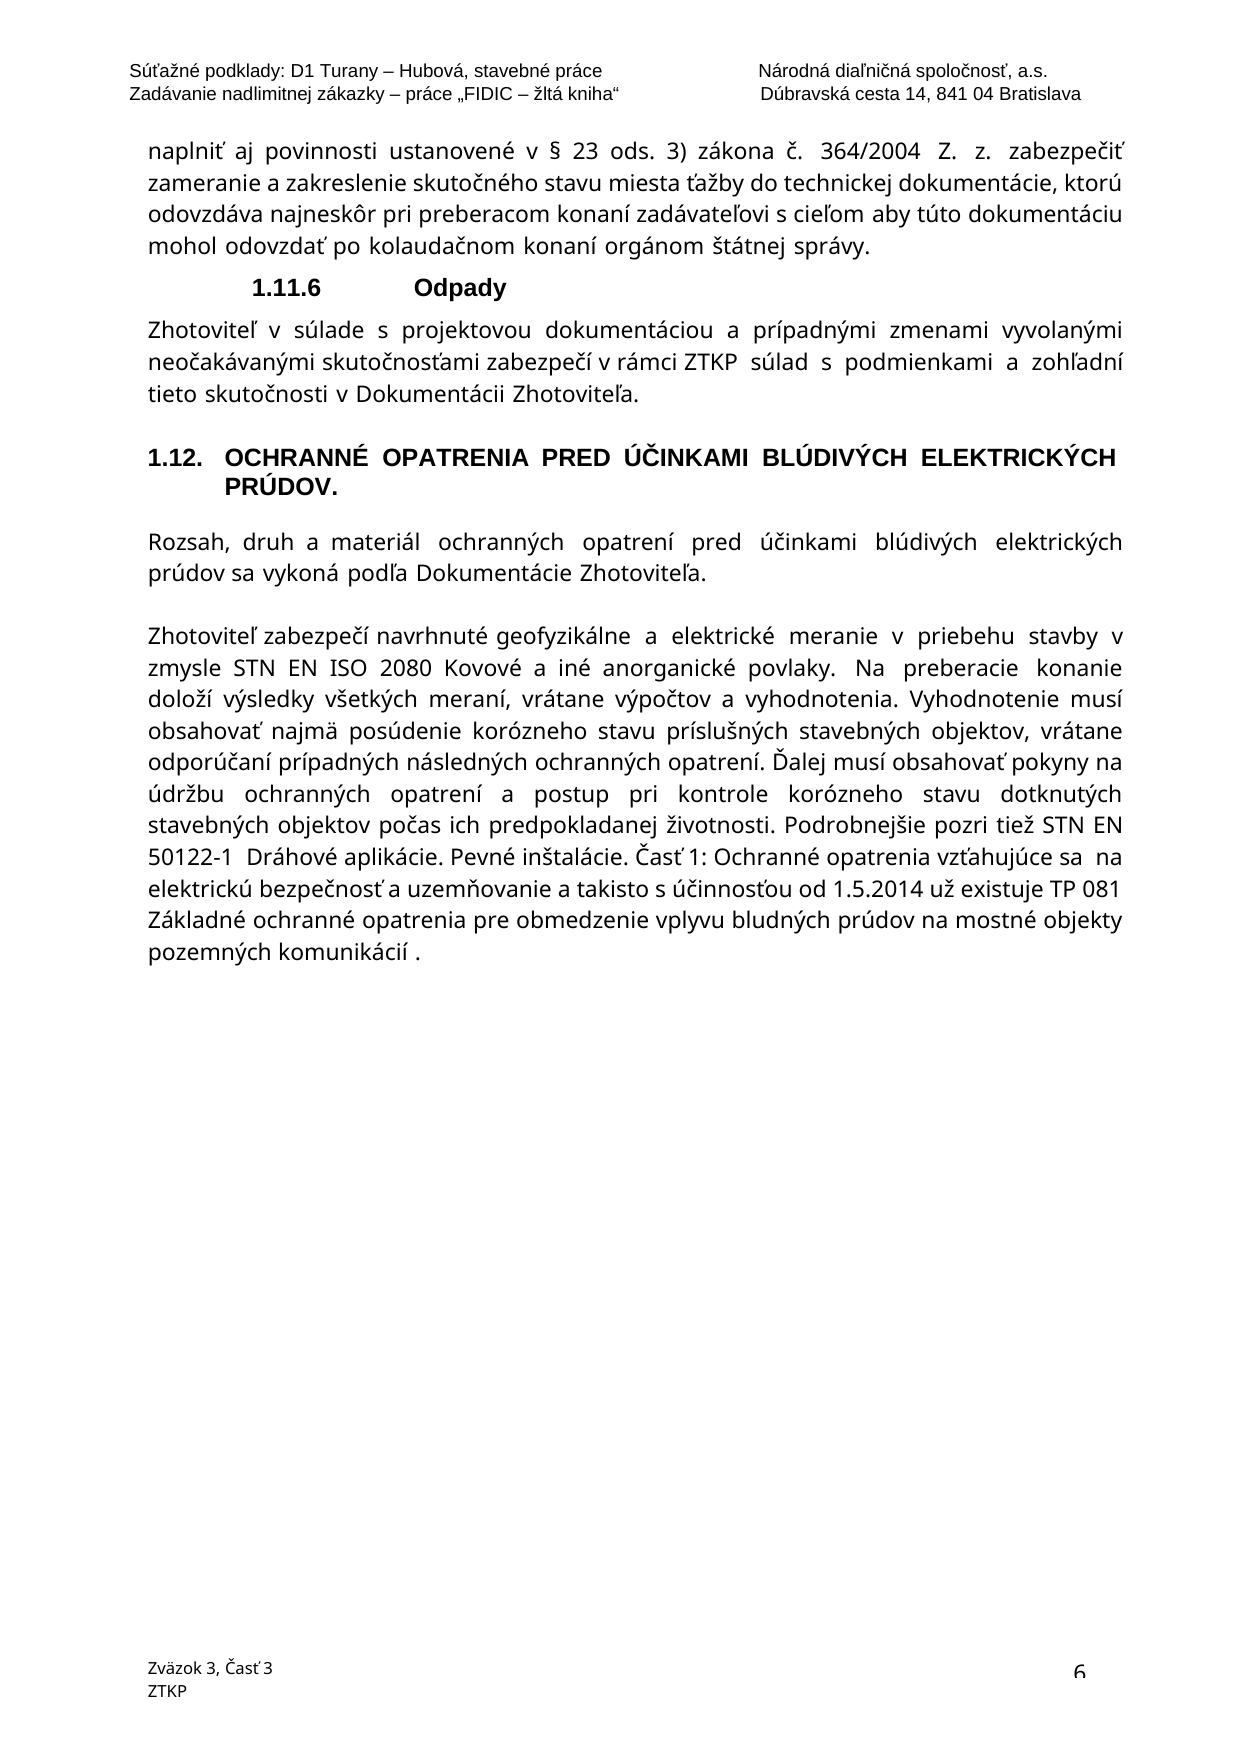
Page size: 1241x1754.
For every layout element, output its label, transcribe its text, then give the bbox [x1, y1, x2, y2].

subtitle Odpady [252, 273, 1134, 302]
text Zhotoviteľ v súlade s projektovou dokumentáciou a prípadnými zmenami vyvolanými neočakávanými skutočnosťami zabezpečí v rámci ZTKP súlad s podmienkami a zohľadní tieto skutočnosti v Dokumentácii Zhotoviteľa. [148, 314, 1123, 409]
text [148, 135, 1123, 261]
subtitle OCHRANNÉ OPATRENIA PRED ÚČINKAMI BLÚDIVÝCH ELEKTRICKÝCH PRÚDOV. [147, 443, 1122, 501]
text Zhotoviteľ zabezpečí navrhnuté geofyzikálne a elektrické meranie v priebehu stavby v zmysle STN EN ISO 2080 Kovové a iné anorganické povlaky. Na preberacie konanie doloží výsledky všetkých meraní, vrátane výpočtov a vyhodnotenia. Vyhodnotenie musí obsahovať najmä posúdenie korózneho stavu príslušných stavebných objektov, vrátane odporúčaní prípadných následných ochranných opatrení. Ďalej musí obsahovať pokyny na údržbu ochranných opatrení a postup pri kontrole korózneho stavu dotknutých stavebných objektov počas ich predpokladanej životnosti. Podrobnejšie pozri tiež STN EN 50122-1 Dráhové aplikácie. Pevné inštalácie. Časť 1: Ochranné opatrenia vzťahujúce sa na elektrickú bezpečnosť a uzemňovanie a takisto s účinnosťou od 1.5.2014 už existuje TP 081 Základné ochranné opatrenia pre obmedzenie vplyvu bludných prúdov na mostné objekty pozemných komunikácií . [148, 620, 1123, 967]
text Rozsah, druh a materiál ochranných opatrení pred účinkami blúdivých elektrických prúdov sa vykoná podľa Dokumentácie Zhotoviteľa. [148, 526, 1123, 588]
